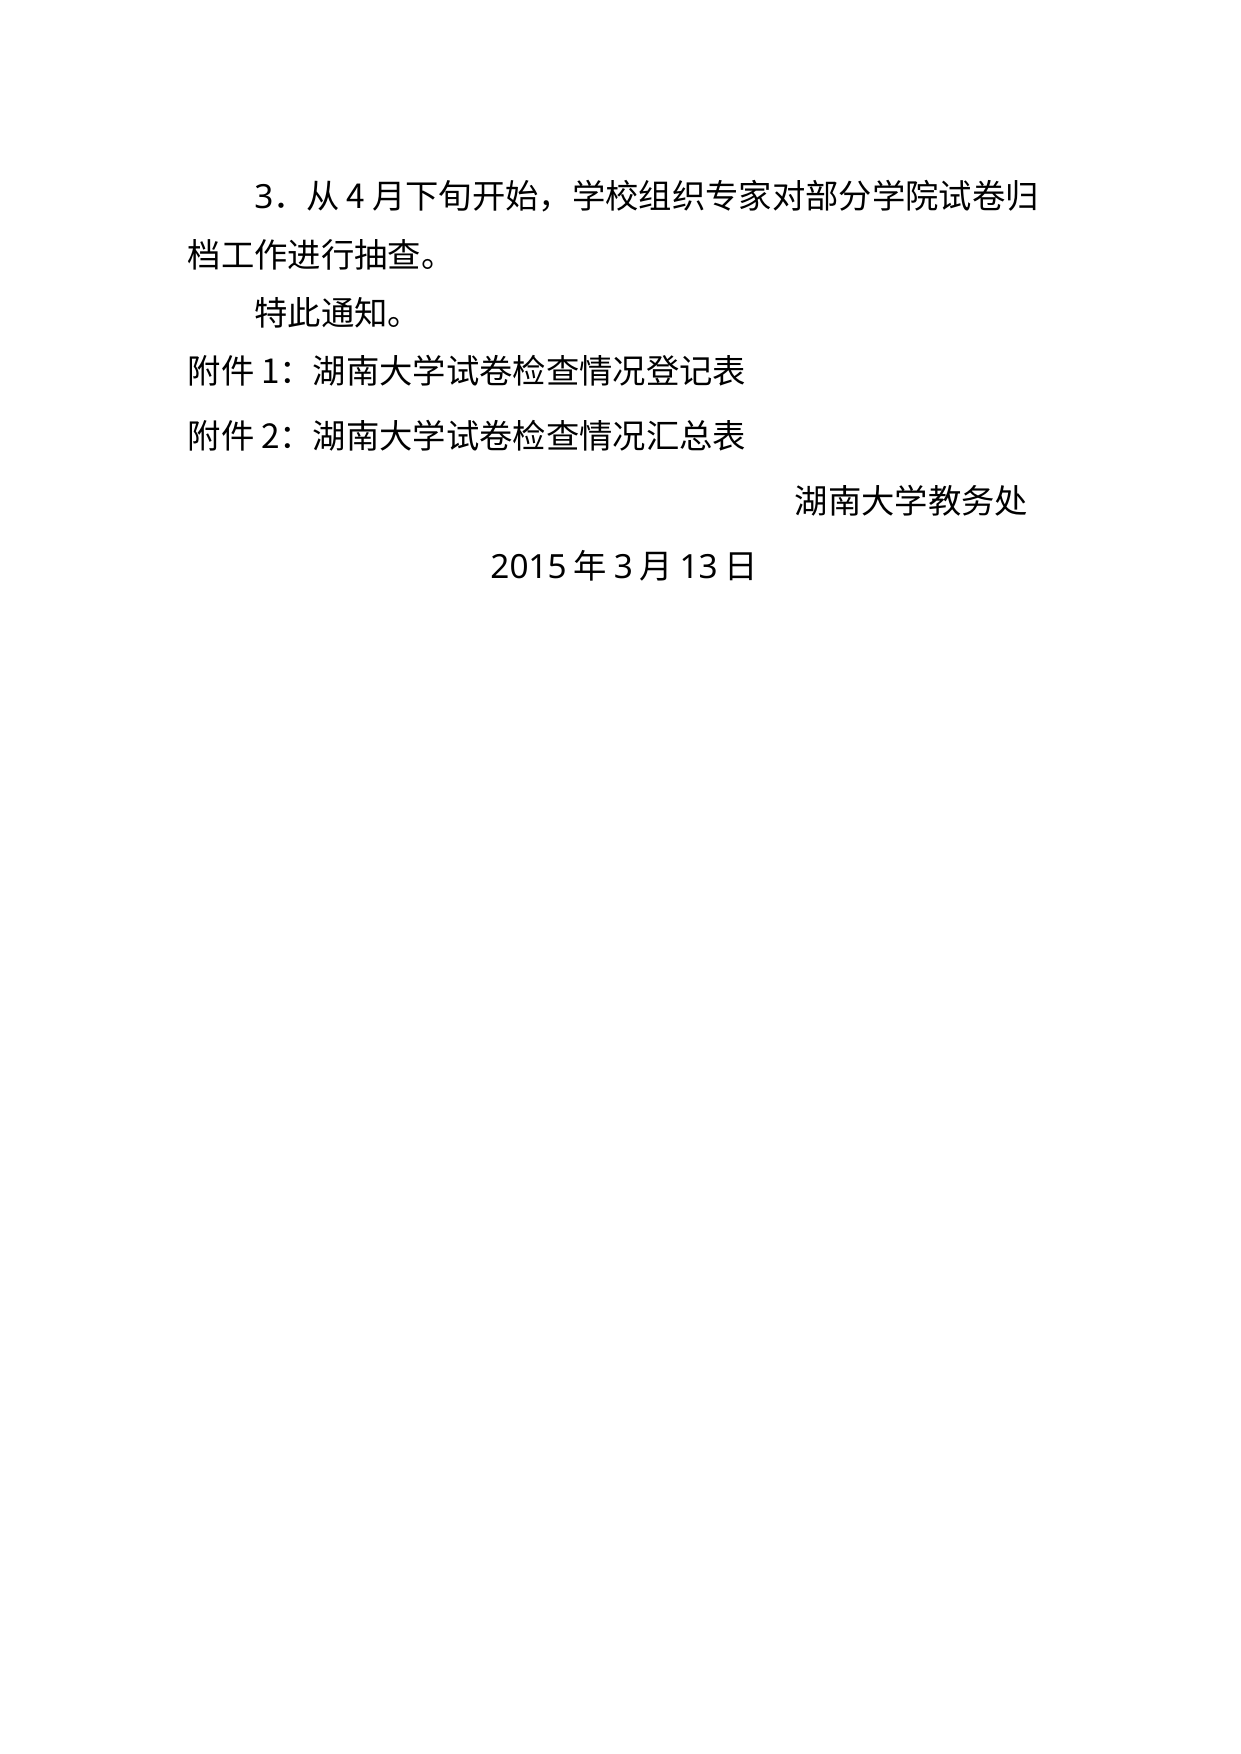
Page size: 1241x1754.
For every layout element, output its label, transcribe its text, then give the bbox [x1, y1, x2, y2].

text 附件1：湖南大学试卷检查情况登记表 [187, 337, 1053, 402]
text 2015年3月13日 [187, 532, 1053, 597]
text 附件2：湖南大学试卷检查情况汇总表 [187, 402, 1053, 467]
text 3．从4月下旬开始，学校组织专家对部分学院试卷归档工作进行抽查。 [187, 162, 1053, 279]
text 湖南大学教务处 [187, 467, 1028, 532]
text 特此通知。 [187, 279, 1053, 337]
